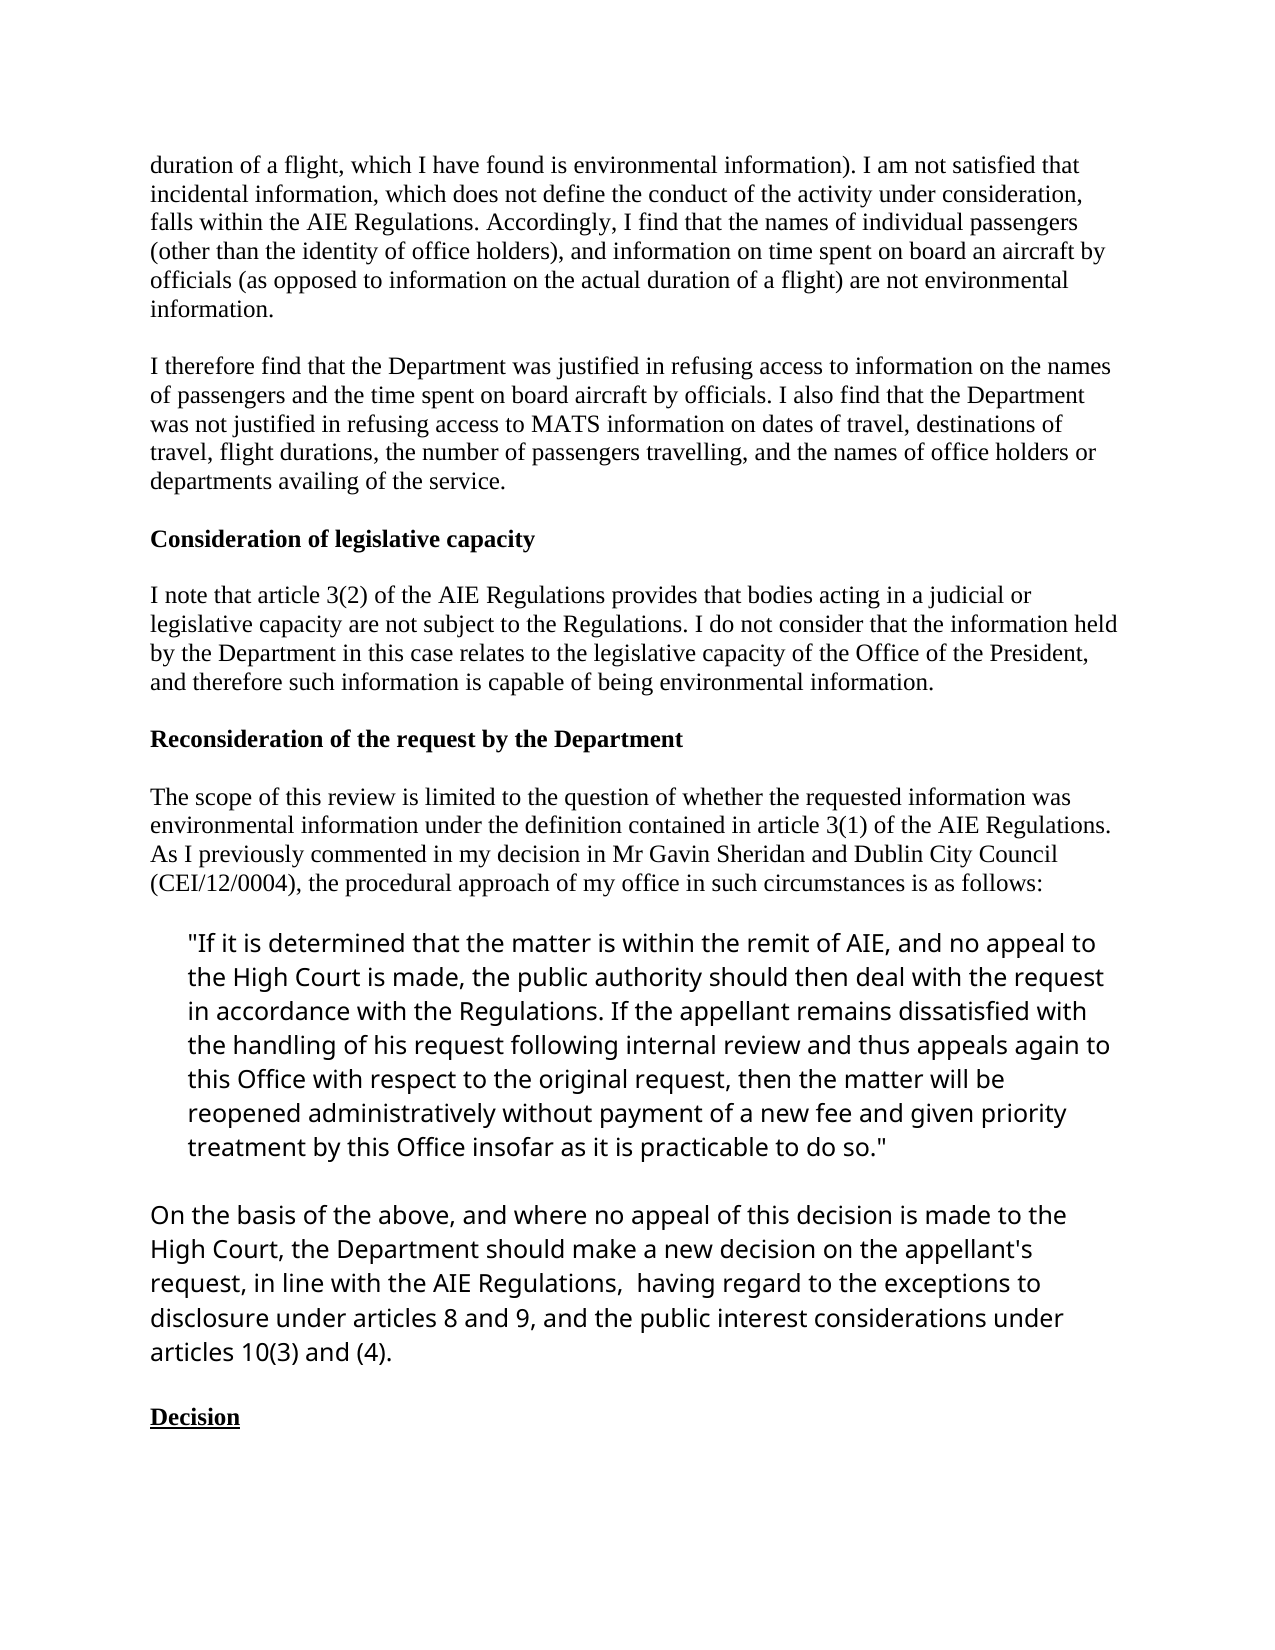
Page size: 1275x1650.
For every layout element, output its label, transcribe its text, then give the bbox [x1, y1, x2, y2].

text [150, 150, 1125, 322]
text The scope of this review is limited to the question of whether the requested information was environmental information under the definition contained in article 3(1) of the AIE Regulations. As I previously commented in my decision in Mr Gavin Sheridan and Dublin City Council (CEI/12/0004), the procedural approach of my office in such circumstances is as follows: [150, 782, 1125, 897]
text Consideration of legislative capacity [150, 524, 1125, 552]
text "If it is determined that the matter is within the remit of AIE, and no appeal to the High Court is made, the public authority should then deal with the request in accordance with the Regulations. If the appellant remains dissatisfied with the handling of his request following internal review and thus appeals again to this Office with respect to the original request, then the matter will be reopened administratively without payment of a new fee and given priority treatment by this Office insofar as it is practicable to do so." [187, 926, 1125, 1164]
text Decision [150, 1402, 1125, 1431]
text I therefore find that the Department was justified in refusing access to information on the names of passengers and the time spent on board aircraft by officials. I also find that the Department was not justified in refusing access to MATS information on dates of travel, destinations of travel, flight durations, the number of passengers travelling, and the names of office holders or departments availing of the service. [150, 351, 1125, 495]
text On the basis of the above, and where no appeal of this decision is made to the High Court, the Department should make a new decision on the appellant's request, in line with the AIE Regulations, having regard to the exceptions to disclosure under articles 8 and 9, and the public interest considerations under articles 10(3) and (4). [150, 1198, 1125, 1368]
text Reconsideration of the request by the Department [150, 724, 1125, 753]
text I note that article 3(2) of the AIE Regulations provides that bodies acting in a judicial or legislative capacity are not subject to the Regulations. I do not consider that the information held by the Department in this case relates to the legislative capacity of the Office of the President, and therefore such information is capable of being environmental information. [150, 581, 1125, 696]
